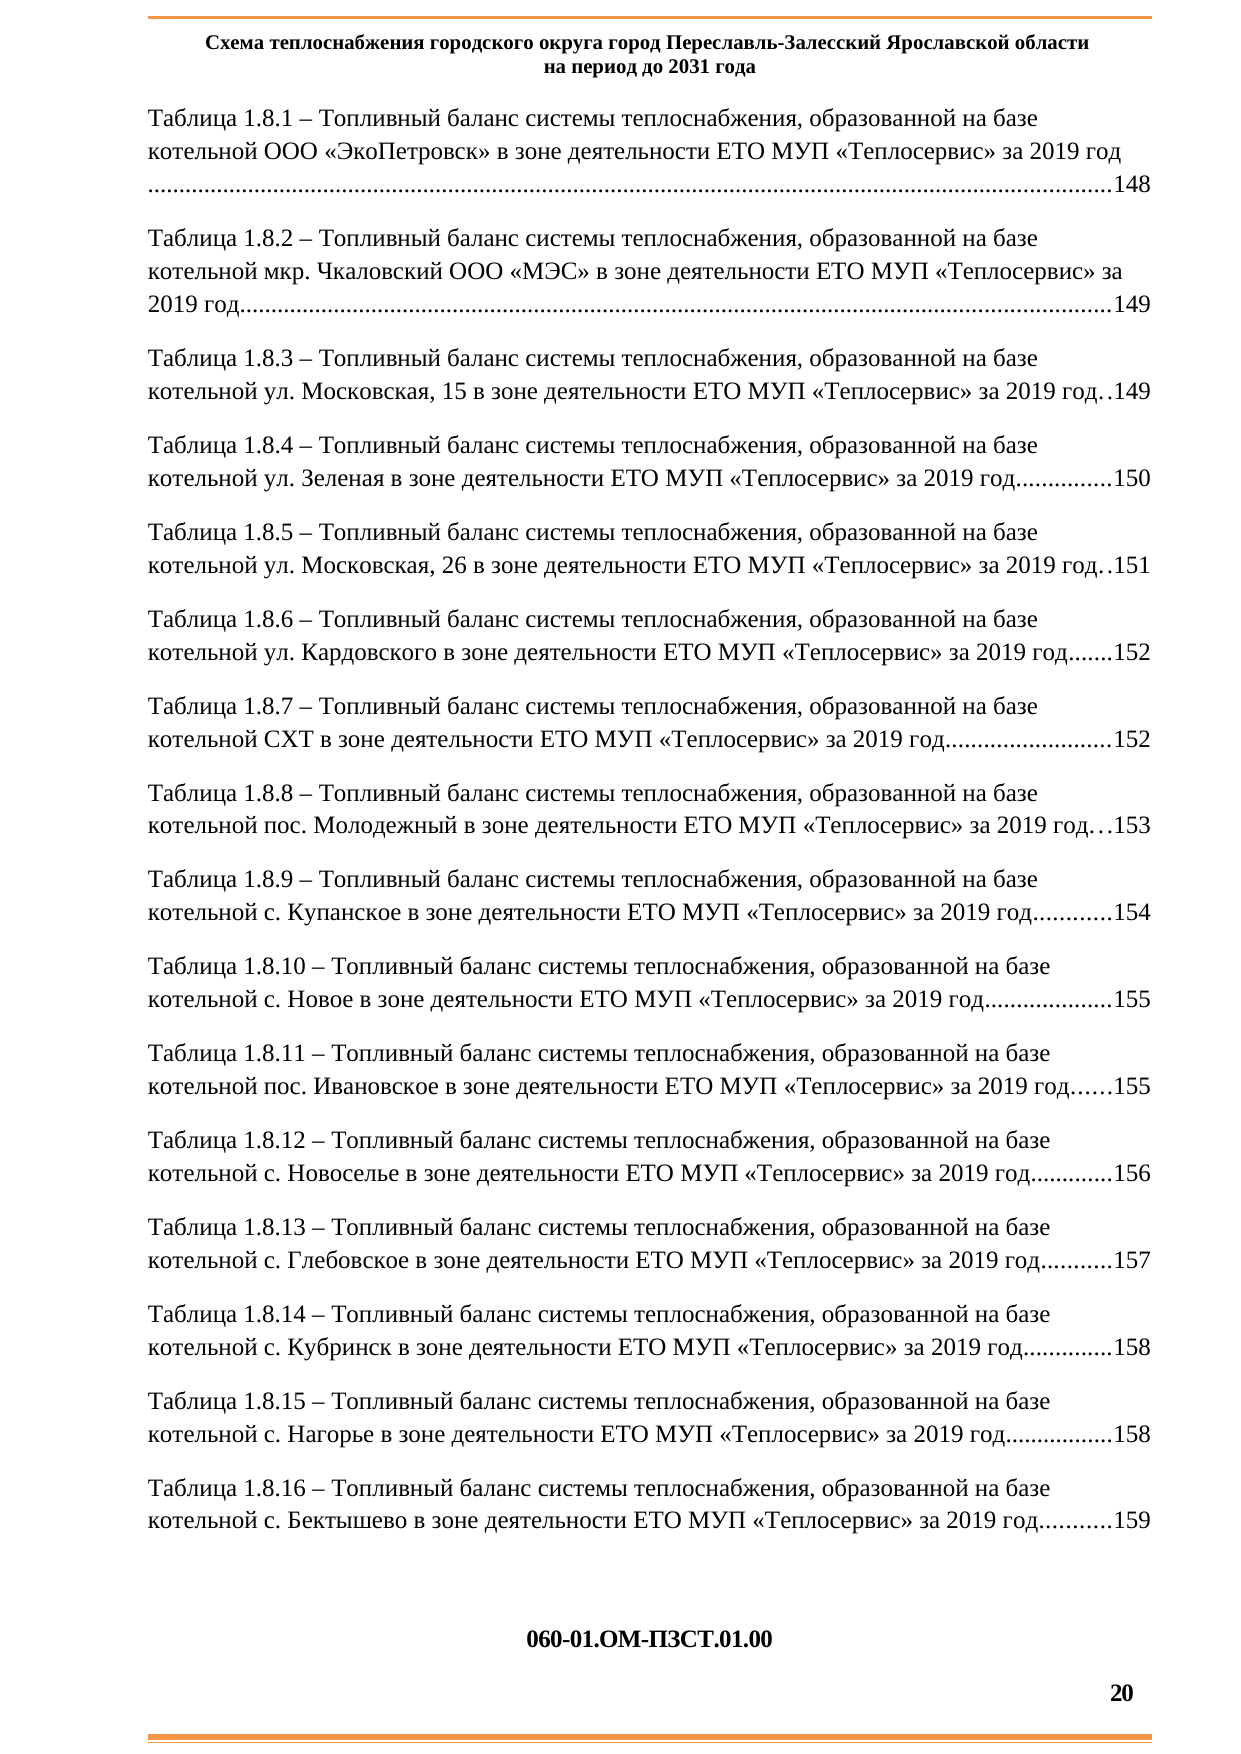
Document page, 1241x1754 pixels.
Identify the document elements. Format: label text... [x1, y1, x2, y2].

text Таблица 1.8.6 – Топливный баланс системы теплоснабжения, образованной на базе котельной ул. Кардовского в зоне деятельности ЕТО МУП «Теплосервис» за 2019 год 152 [148, 604, 1152, 666]
text Таблица 1.8.11 – Топливный баланс системы теплоснабжения, образованной на базе котельной пос. Ивановское в зоне деятельности ЕТО МУП «Теплосервис» за 2019 год 155 [148, 1038, 1152, 1100]
text Таблица 1.8.10 – Топливный баланс системы теплоснабжения, образованной на базе котельной с. Новое в зоне деятельности ЕТО МУП «Теплосервис» за 2019 год 155 [148, 951, 1152, 1013]
text Таблица 1.8.3 – Топливный баланс системы теплоснабжения, образованной на базе котельной ул. Московская, 15 в зоне деятельности ЕТО МУП «Теплосервис» за 2019 год 149 [148, 343, 1152, 405]
text Таблица 1.8.14 – Топливный баланс системы теплоснабжения, образованной на базе котельной с. Кубринск в зоне деятельности ЕТО МУП «Теплосервис» за 2019 год 158 [148, 1299, 1152, 1361]
text Таблица 1.8.8 – Топливный баланс системы теплоснабжения, образованной на базе котельной пос. Молодежный в зоне деятельности ЕТО МУП «Теплосервис» за 2019 год 153 [148, 778, 1152, 839]
text Таблица 1.8.12 – Топливный баланс системы теплоснабжения, образованной на базе котельной с. Новоселье в зоне деятельности ЕТО МУП «Теплосервис» за 2019 год 156 [148, 1125, 1152, 1187]
text Таблица 1.8.4 – Топливный баланс системы теплоснабжения, образованной на базе котельной ул. Зеленая в зоне деятельности ЕТО МУП «Теплосервис» за 2019 год 150 [148, 430, 1152, 492]
text Таблица 1.8.9 – Топливный баланс системы теплоснабжения, образованной на базе котельной с. Купанское в зоне деятельности ЕТО МУП «Теплосервис» за 2019 год 154 [148, 864, 1152, 926]
text Таблица 1.8.15 – Топливный баланс системы теплоснабжения, образованной на базе котельной с. Нагорье в зоне деятельности ЕТО МУП «Теплосервис» за 2019 год 158 [148, 1386, 1152, 1447]
text Таблица 1.8.7 – Топливный баланс системы теплоснабжения, образованной на базе котельной СХТ в зоне деятельности ЕТО МУП «Теплосервис» за 2019 год 152 [148, 691, 1152, 752]
text Таблица 1.8.5 – Топливный баланс системы теплоснабжения, образованной на базе котельной ул. Московская, 26 в зоне деятельности ЕТО МУП «Теплосервис» за 2019 год 151 [148, 517, 1152, 579]
text Таблица 1.8.1 – Топливный баланс системы теплоснабжения, образованной на базе котельной ООО «ЭкоПетровск» в зоне деятельности ЕТО МУП «Теплосервис» за 2019 год 148 [148, 103, 1152, 198]
text Таблица 1.8.16 – Топливный баланс системы теплоснабжения, образованной на базе котельной с. Бектышево в зоне деятельности ЕТО МУП «Теплосервис» за 2019 год 159 [148, 1473, 1152, 1534]
text Таблица 1.8.13 – Топливный баланс системы теплоснабжения, образованной на базе котельной с. Глебовское в зоне деятельности ЕТО МУП «Теплосервис» за 2019 год 157 [148, 1212, 1152, 1274]
text Таблица 1.8.2 – Топливный баланс системы теплоснабжения, образованной на базе котельной мкр. Чкаловский ООО «МЭС» в зоне деятельности ЕТО МУП «Теплосервис» за 2019 год 149 [148, 223, 1152, 318]
